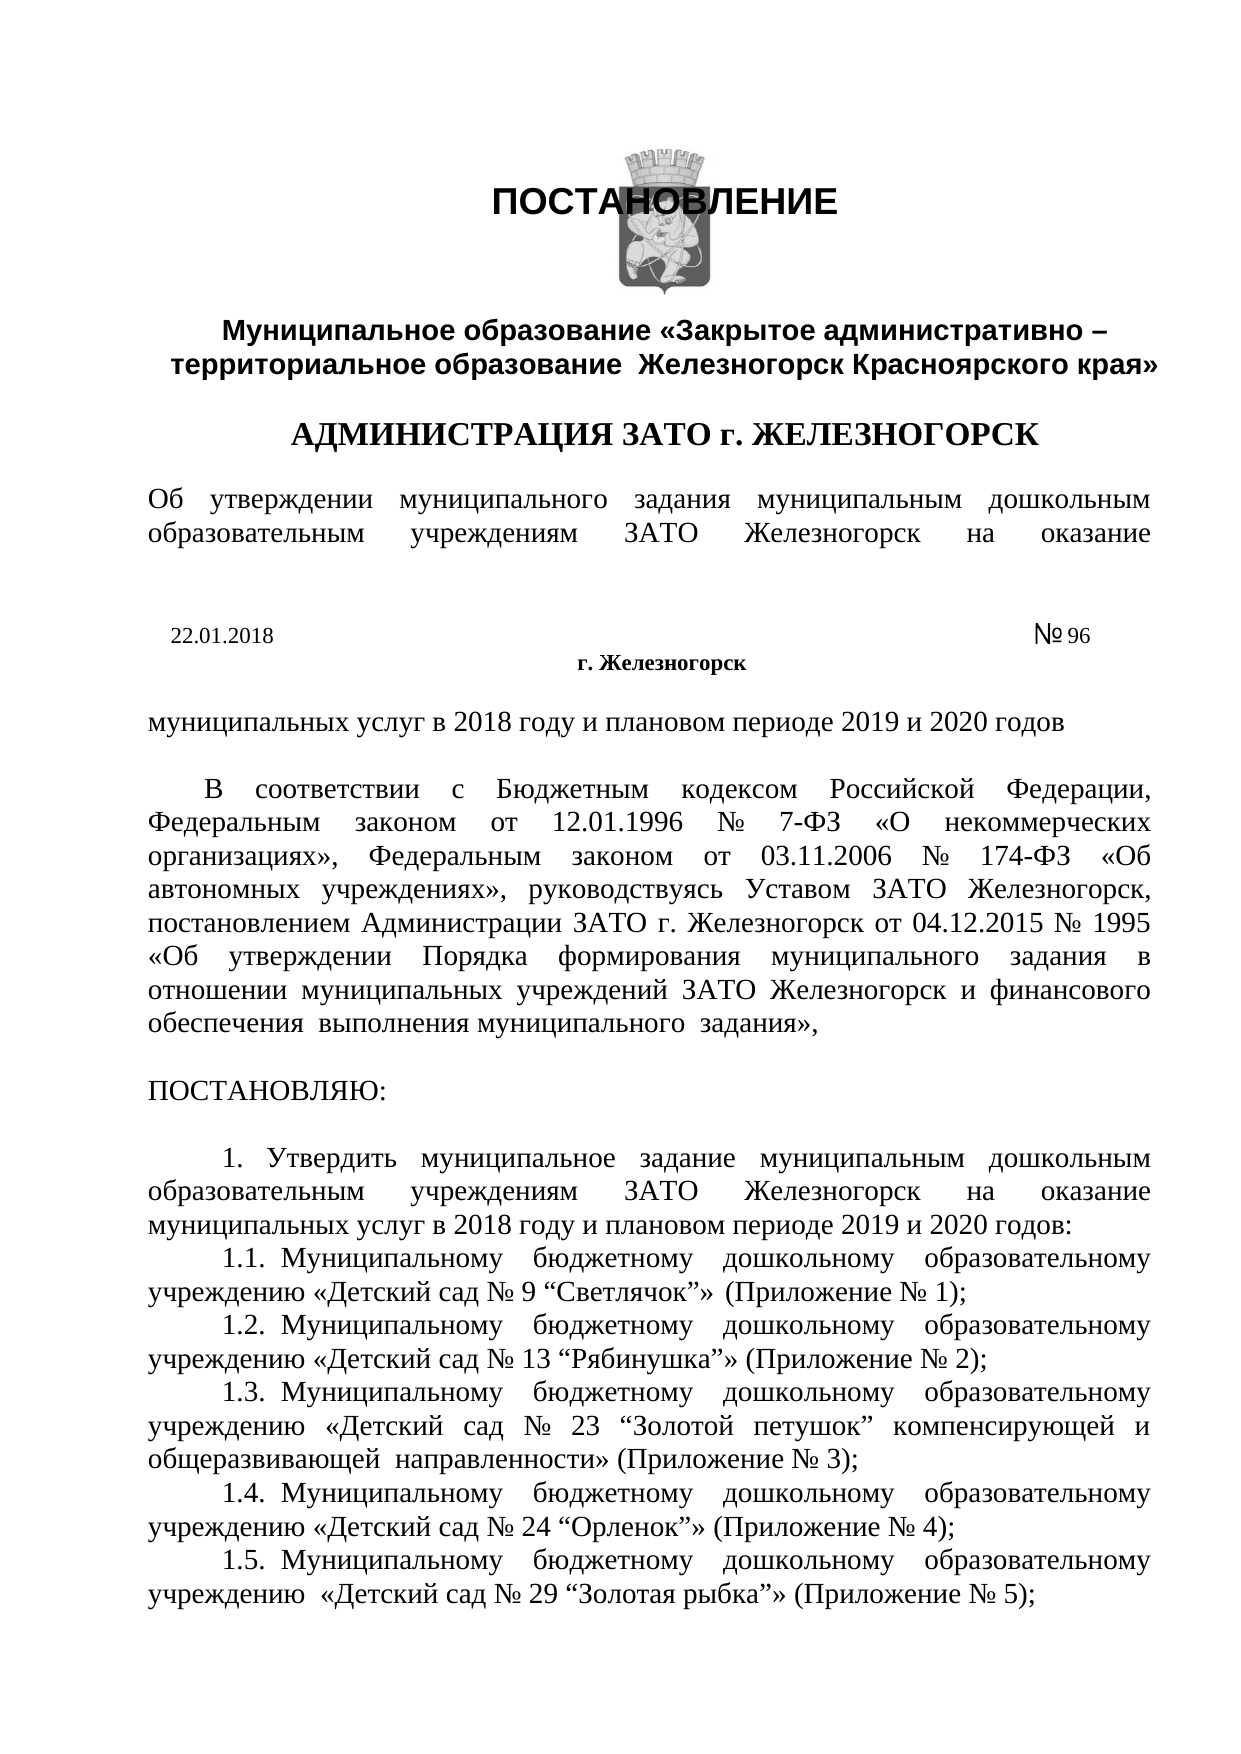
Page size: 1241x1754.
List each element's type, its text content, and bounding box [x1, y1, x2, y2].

list Муниципальному бюджетному дошкольному образовательному учреждению «Детский сад № 24 “Орленок”» (Приложение № 4); [148, 1475, 1152, 1542]
text Муниципальное образование «Закрытое административно – территориальное образование Железногорск Красноярского края» [149, 313, 1180, 381]
text 22.01.2018 96 [170, 622, 1153, 648]
list Утвердить муниципальное задание муниципальным дошкольным образовательным учреждениям ЗАТО Железногорск на оказание муниципальных услуг в 2018 году и плановом периоде 2019 и 2020 годов: [148, 1140, 1152, 1240]
list Муниципальному бюджетному дошкольному образовательному учреждению «Детский сад № 29 “Золотая рыбка”» (Приложение № 5); [148, 1542, 1152, 1609]
list Муниципальному бюджетному дошкольному образовательному учреждению «Детский сад № 9 “Светлячок”» (Приложение № 1); [148, 1240, 1152, 1307]
text В соответствии с Бюджетным кодексом Российской Федерации, Федеральным законом от 12.01.1996 № 7-ФЗ «О некоммерческих организациях», Федеральным законом от 03.11.2006 № 174-ФЗ «Об автономных учреждениях», руководствуясь Уставом ЗАТО Железногорск, постановлением Администрации ЗАТО г. Железногорск от 04.12.2015 № 1995 «Об утверждении Порядка формирования муниципального задания в отношении муниципальных учреждений ЗАТО Железногорск и финансового обеспечения выполнения муниципального задания», [148, 771, 1152, 1039]
text ПОСТАНОВЛЯЮ: [148, 1073, 1152, 1106]
subtitle АДМИНИСТРАЦИЯ ЗАТО г. ЖЕЛЕЗНОГОРСК [149, 414, 1180, 452]
text г. Железногорск [170, 648, 1153, 675]
list Муниципальному бюджетному дошкольному образовательному учреждению «Детский сад № 13 “Рябинушка”» (Приложение № 2); [148, 1307, 1152, 1374]
list Муниципальному бюджетному дошкольному образовательному учреждению «Детский сад № 23 “Золотой петушок” компенсирующей и общеразвивающей направленности» (Приложение № 3); [148, 1374, 1152, 1475]
text ПОСТАНОВЛЕНИЕ [149, 179, 1180, 222]
title Об утверждении муниципального задания муниципальным дошкольным образовательным учреждениям ЗАТО Железногорск на оказание муниципальных услуг в 2018 году и плановом периоде 2019 и 2020 годов [148, 481, 1152, 737]
